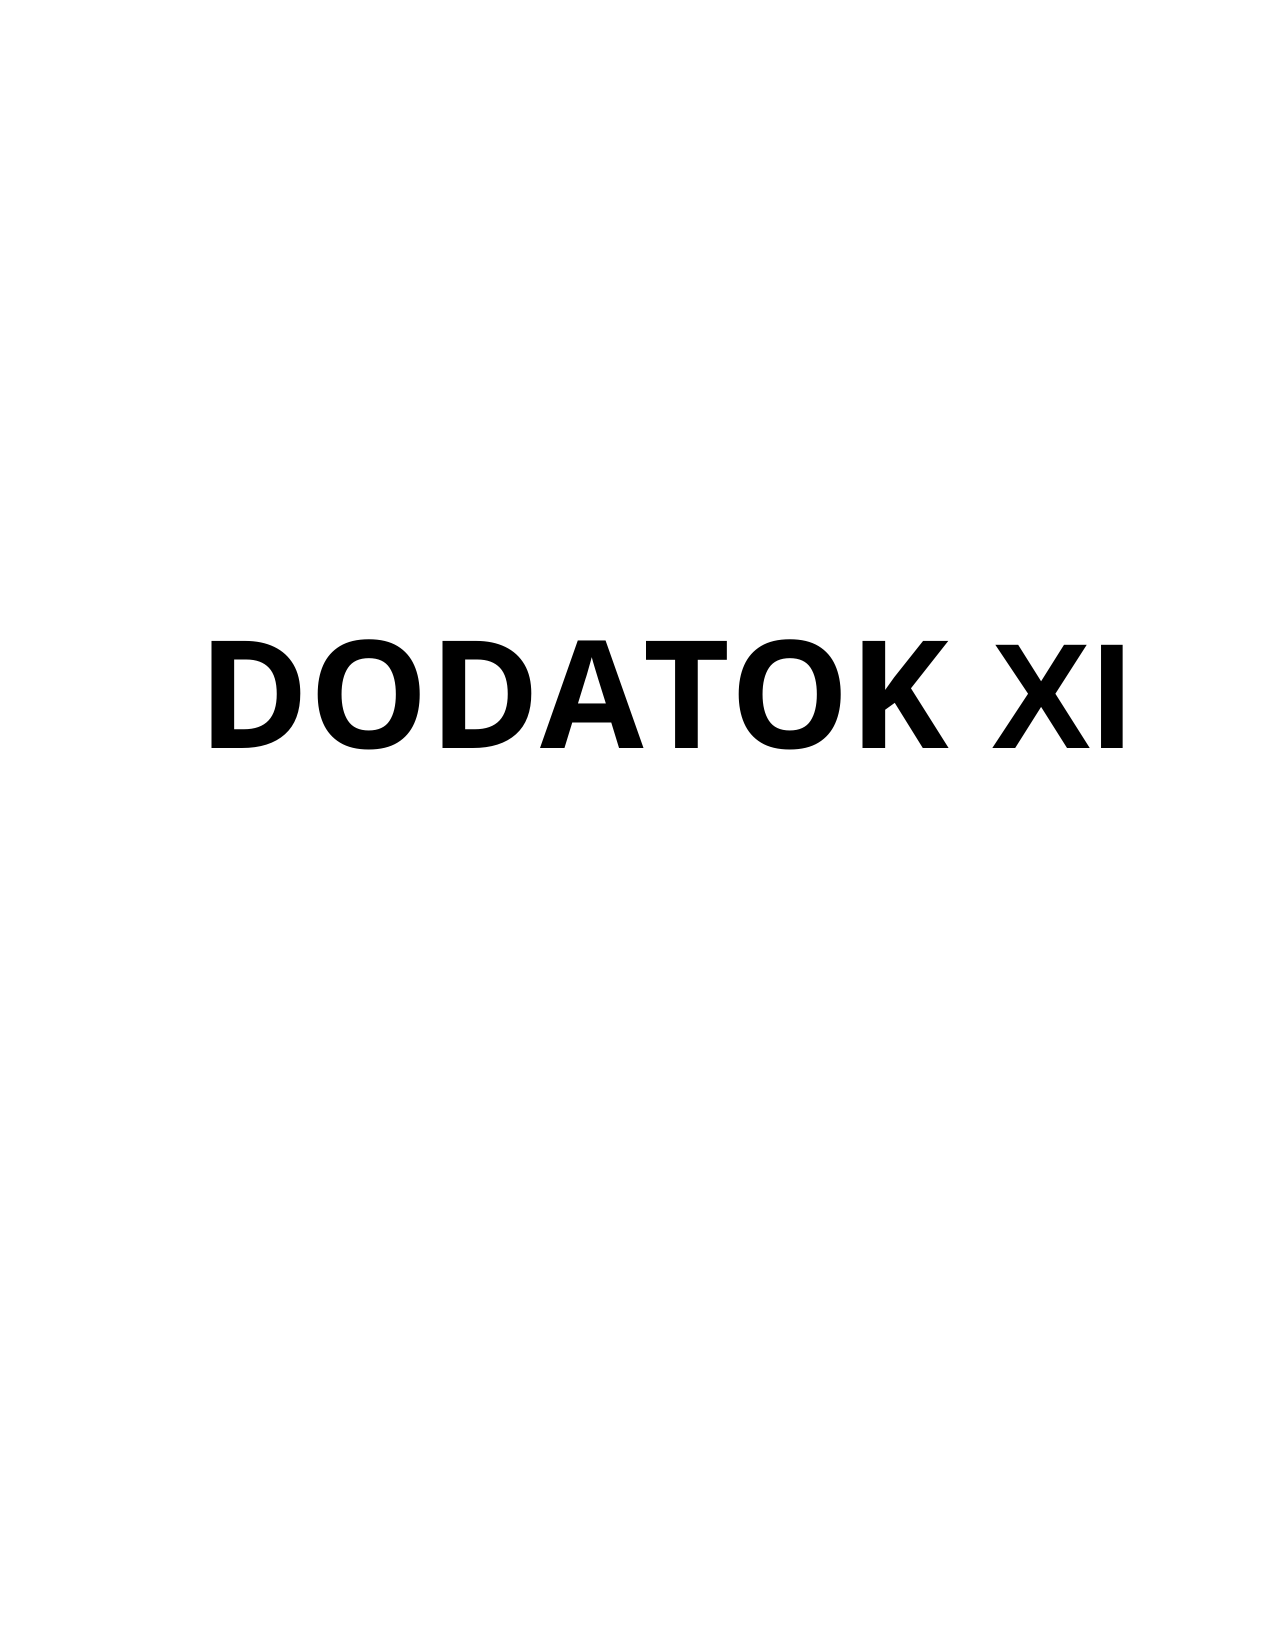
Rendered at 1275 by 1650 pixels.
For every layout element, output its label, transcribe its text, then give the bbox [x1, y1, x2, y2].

text DODATOK XI [84, 588, 1247, 793]
